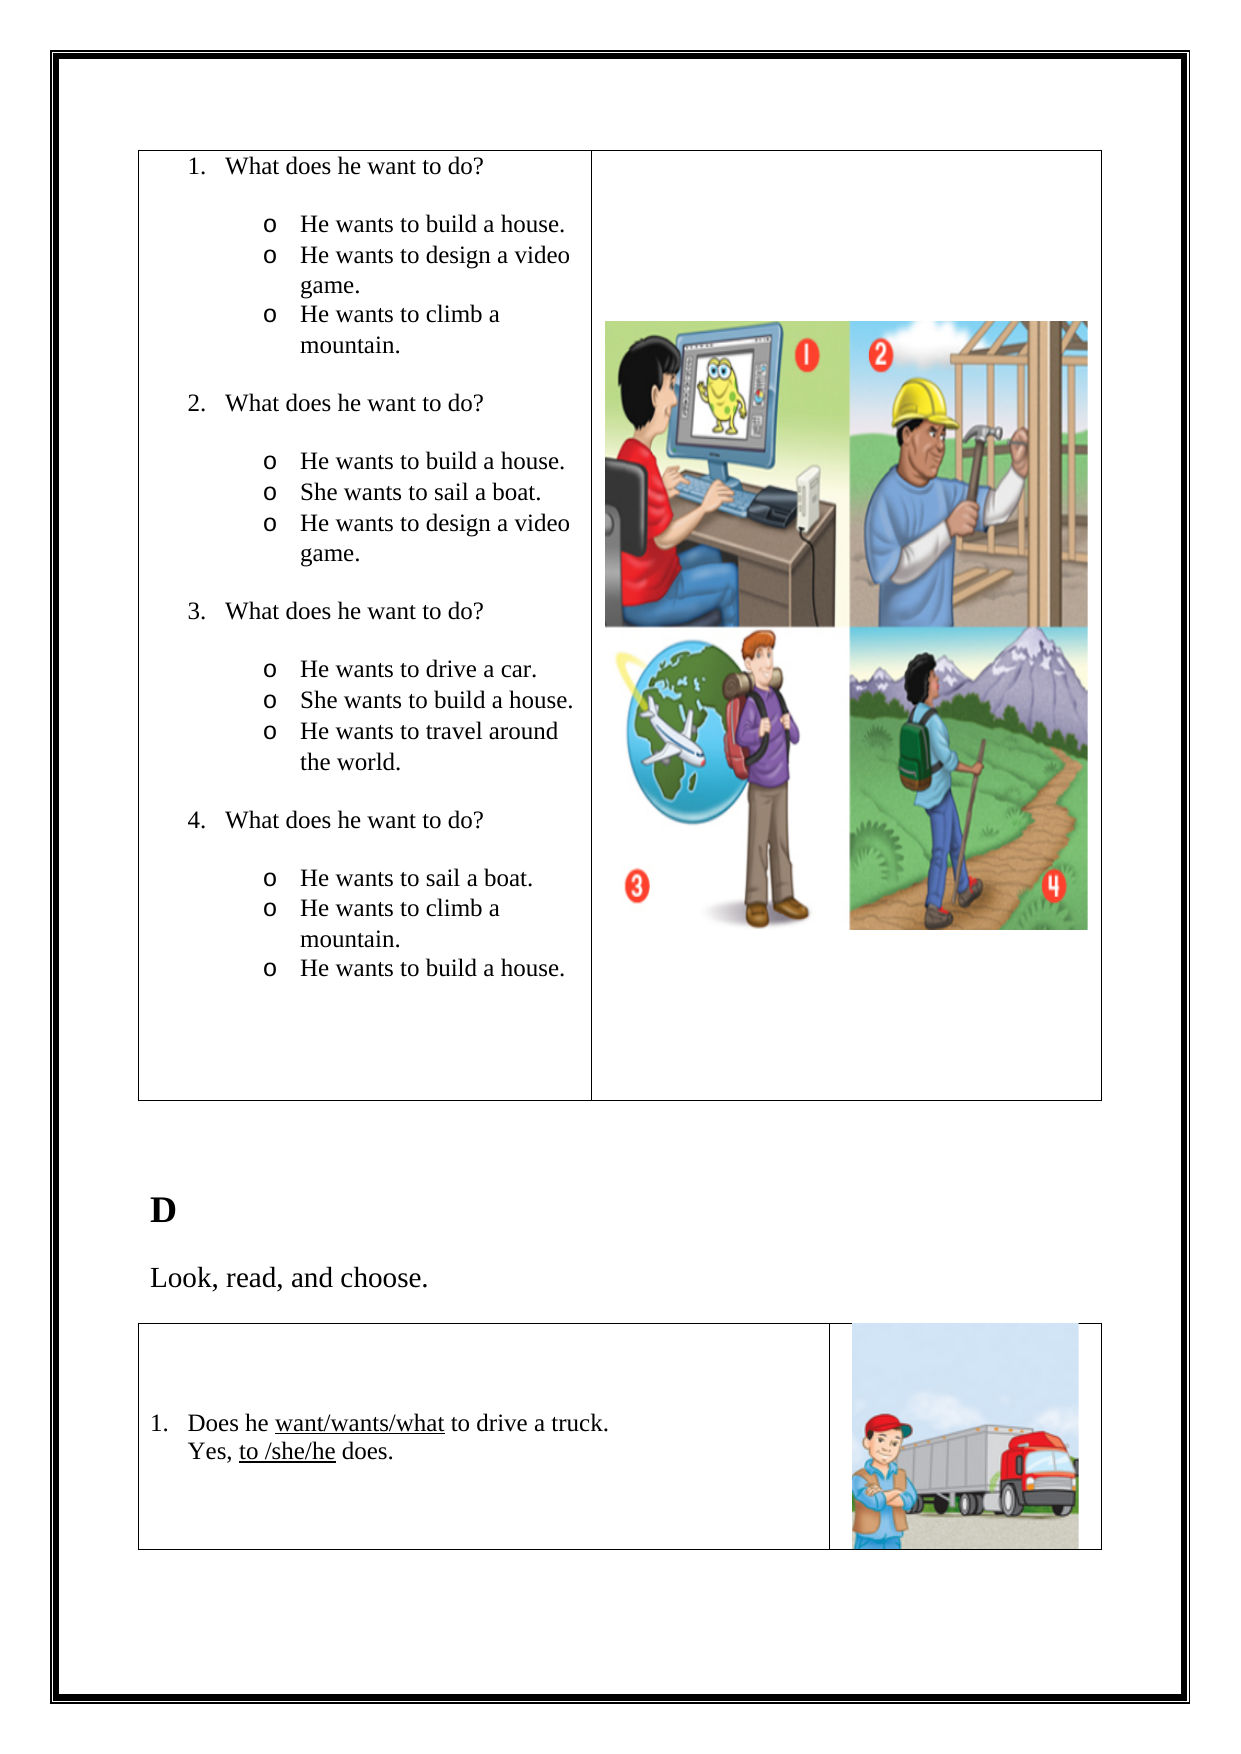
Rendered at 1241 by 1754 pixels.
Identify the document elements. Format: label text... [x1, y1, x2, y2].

table_header [1079, 1324, 1101, 1549]
table_header [592, 151, 1101, 1100]
text D [150, 1188, 1090, 1231]
table_header Does he want/wants/what to drive a truck. Yes, to /she/he does. [139, 1324, 829, 1549]
picture [852, 1323, 1079, 1549]
picture [605, 321, 1088, 930]
table_header [830, 1324, 852, 1549]
table_header What does he want to do? He wants to build a house. He wants to design a video game. He wants to climb a mountain. What does he want to do? He wants to build a house. She wants to sail a boat. He wants to design a video game. What does he want to do? He wants to drive a car. She wants to build a house. He wants to travel around the world. What does he want to do? He wants to sail a boat. He wants to climb a mountain. He wants to build a house. [139, 151, 591, 1100]
text Look, read, and choose. [150, 1260, 1080, 1294]
